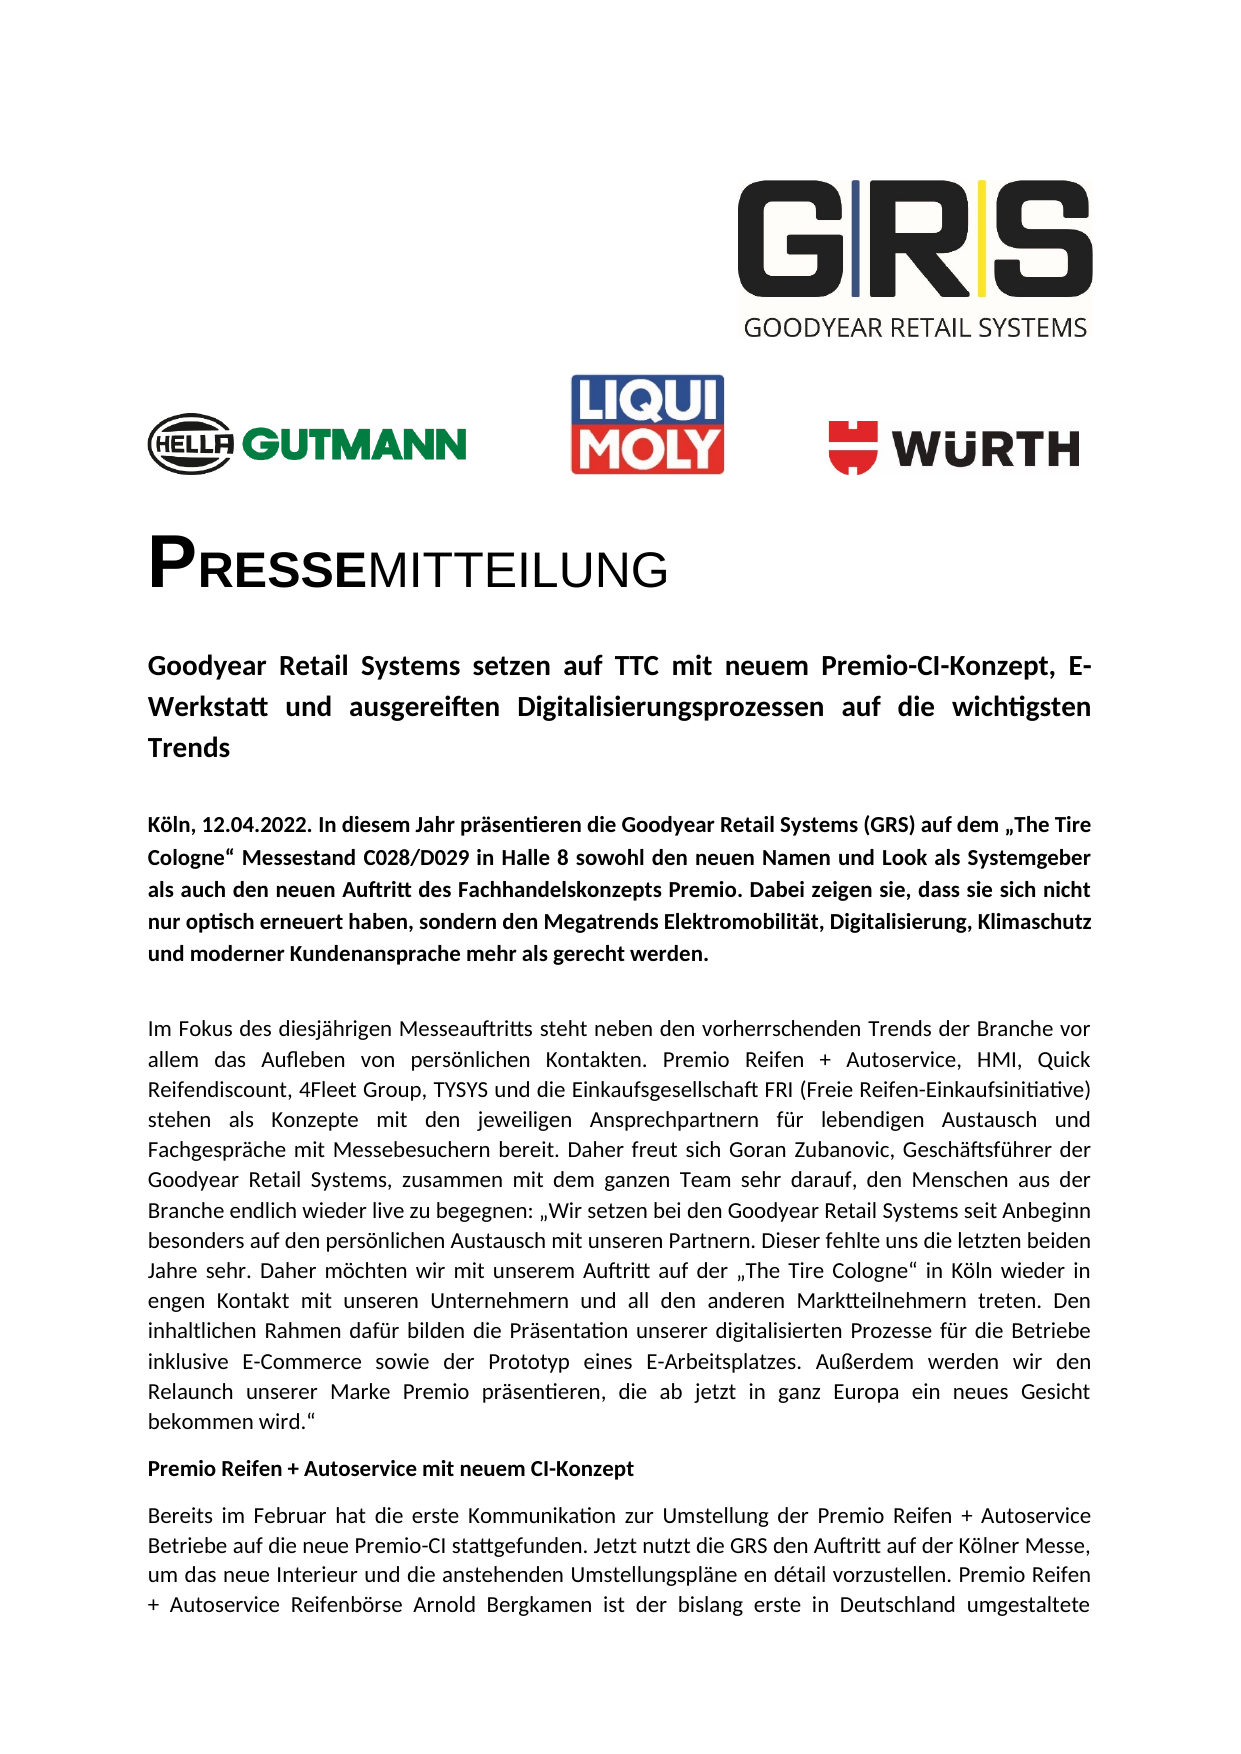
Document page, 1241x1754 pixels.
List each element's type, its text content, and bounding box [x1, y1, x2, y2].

picture [738, 180, 1093, 337]
picture [828, 421, 1079, 475]
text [148, 1501, 1093, 1618]
picture [147, 413, 466, 475]
text Premio Reifen + Autoservice mit neuem CI-Konzept [148, 1454, 1093, 1482]
picture [570, 373, 725, 475]
text Köln, 12.04.2022. In diesem Jahr präsentieren die Goodyear Retail Systems (GRS) auf dem „The Tire Cologne“ Messestand C028/D029 in Halle 8 sowohl den neuen Namen und Look als Systemgeber als auch den neuen Auftritt des Fachhandelskonzepts Premio. Dabei zeigen sie, dass sie sich nicht nur optisch erneuert haben, sondern den Megatrends Elektromobilität, Digitalisierung, Klimaschutz und moderner Kundenansprache mehr als gerecht werden. [148, 811, 1093, 967]
text PRESSEMITTEILUNG [148, 517, 1093, 604]
text Goodyear Retail Systems setzen auf TTC mit neuem Premio-CI-Konzept, E-Werkstatt und ausgereiften Digitalisierungsprozessen auf die wichtigsten Trends [148, 647, 1093, 764]
text Im Fokus des diesjährigen Messeauftritts steht neben den vorherrschenden Trends der Branche vor allem das Aufleben von persönlichen Kontakten. Premio Reifen + Autoservice, HMI, Quick Reifendiscount, 4Fleet Group, TYSYS und die Einkaufsgesellschaft FRI (Freie Reifen-Einkaufsinitiative) stehen als Konzepte mit den jeweiligen Ansprechpartnern für lebendigen Austausch und Fachgespräche mit Messebesuchern bereit. Daher freut sich Goran Zubanovic, Geschäftsführer der Goodyear Retail Systems, zusammen mit dem ganzen Team sehr darauf, den Menschen aus der Branche endlich wieder live zu begegnen: „Wir setzen bei den Goodyear Retail Systems seit Anbeginn besonders auf den persönlichen Austausch mit unseren Partnern. Dieser fehlte uns die letzten beiden Jahre sehr. Daher möchten wir mit unserem Auftritt auf der „The Tire Cologne“ in Köln wieder in engen Kontakt mit unseren Unternehmern und all den anderen Marktteilnehmern treten. Den inhaltlichen Rahmen dafür bilden die Präsentation unserer digitalisierten Prozesse für die Betriebe inklusive E-Commerce sowie der Prototyp eines E-Arbeitsplatzes. Außerdem werden wir den Relaunch unserer Marke Premio präsentieren, die ab jetzt in ganz Europa ein neues Gesicht bekommen wird.“ [148, 1014, 1093, 1435]
